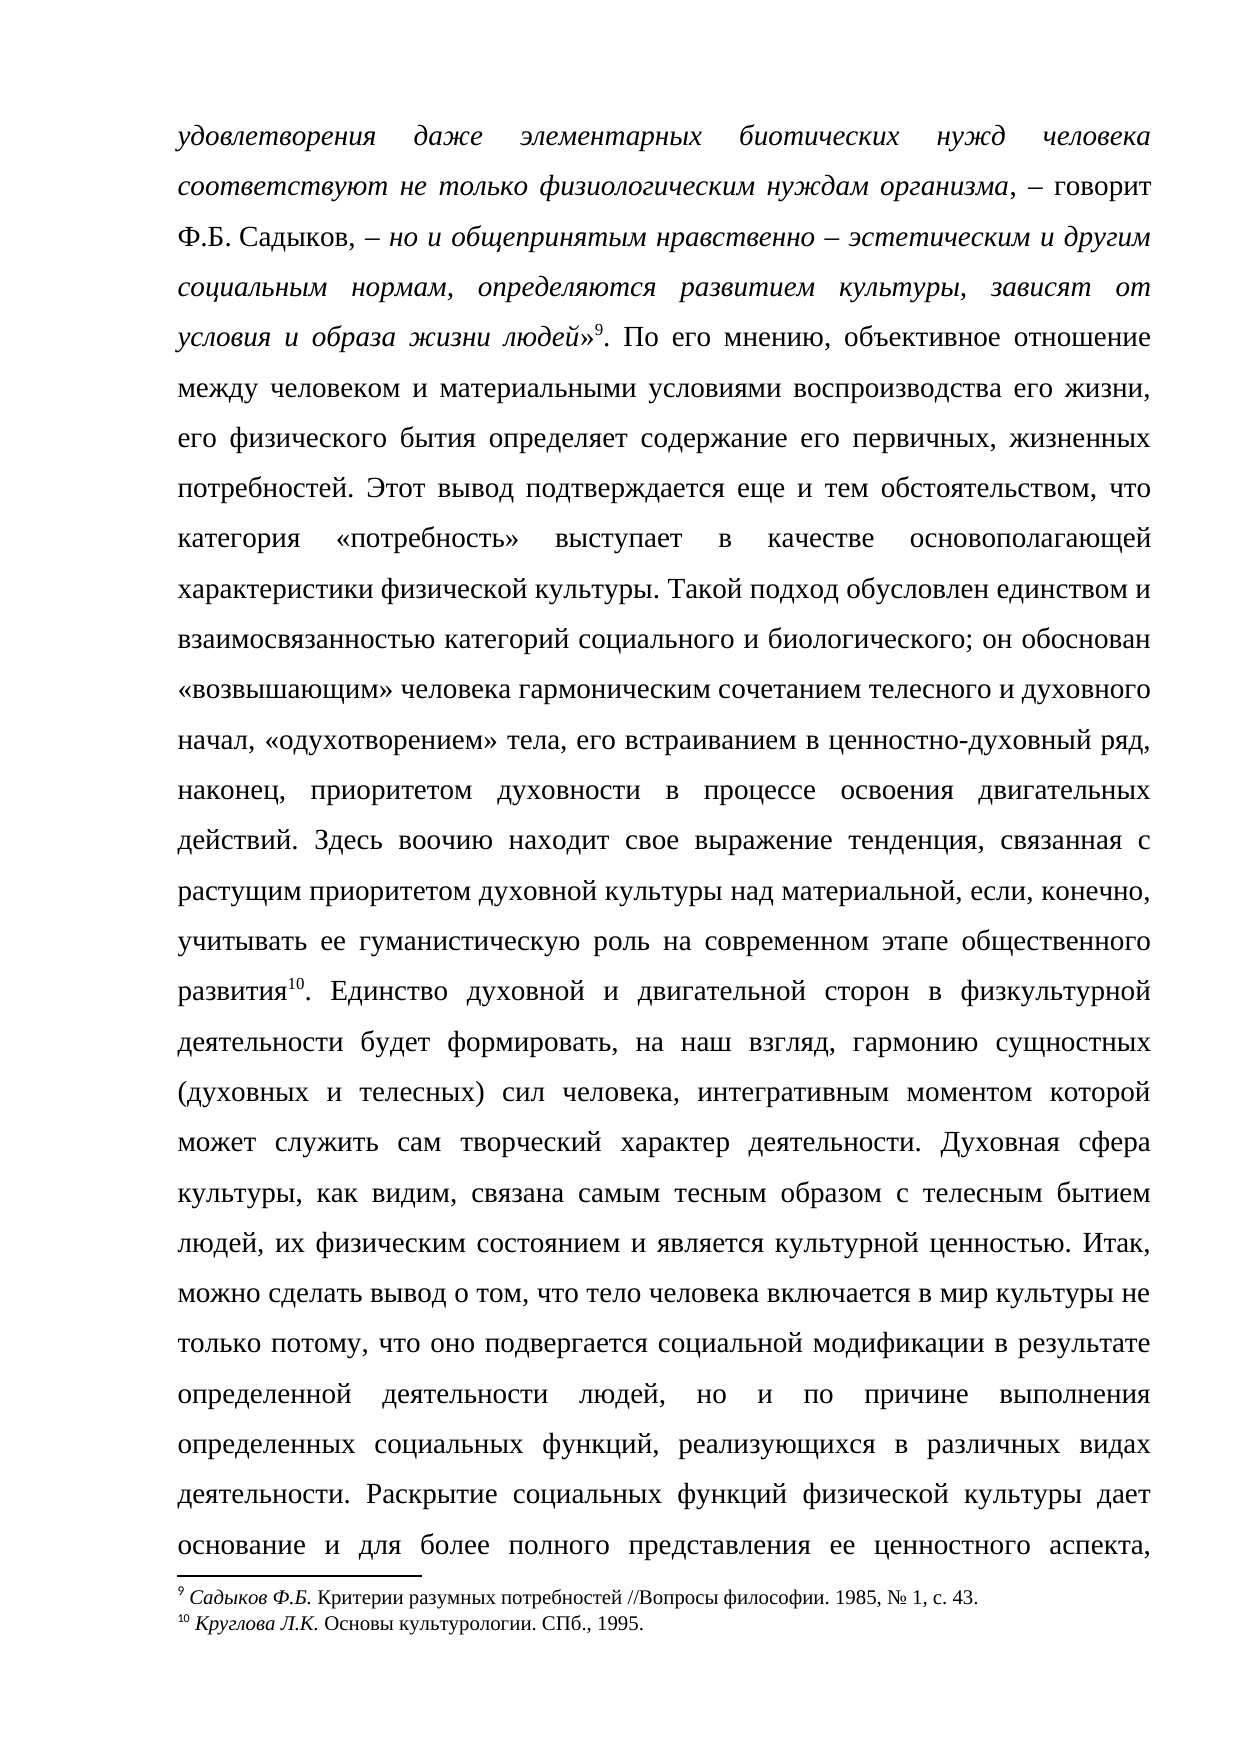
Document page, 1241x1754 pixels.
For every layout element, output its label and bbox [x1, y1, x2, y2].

text [177, 118, 1152, 1560]
